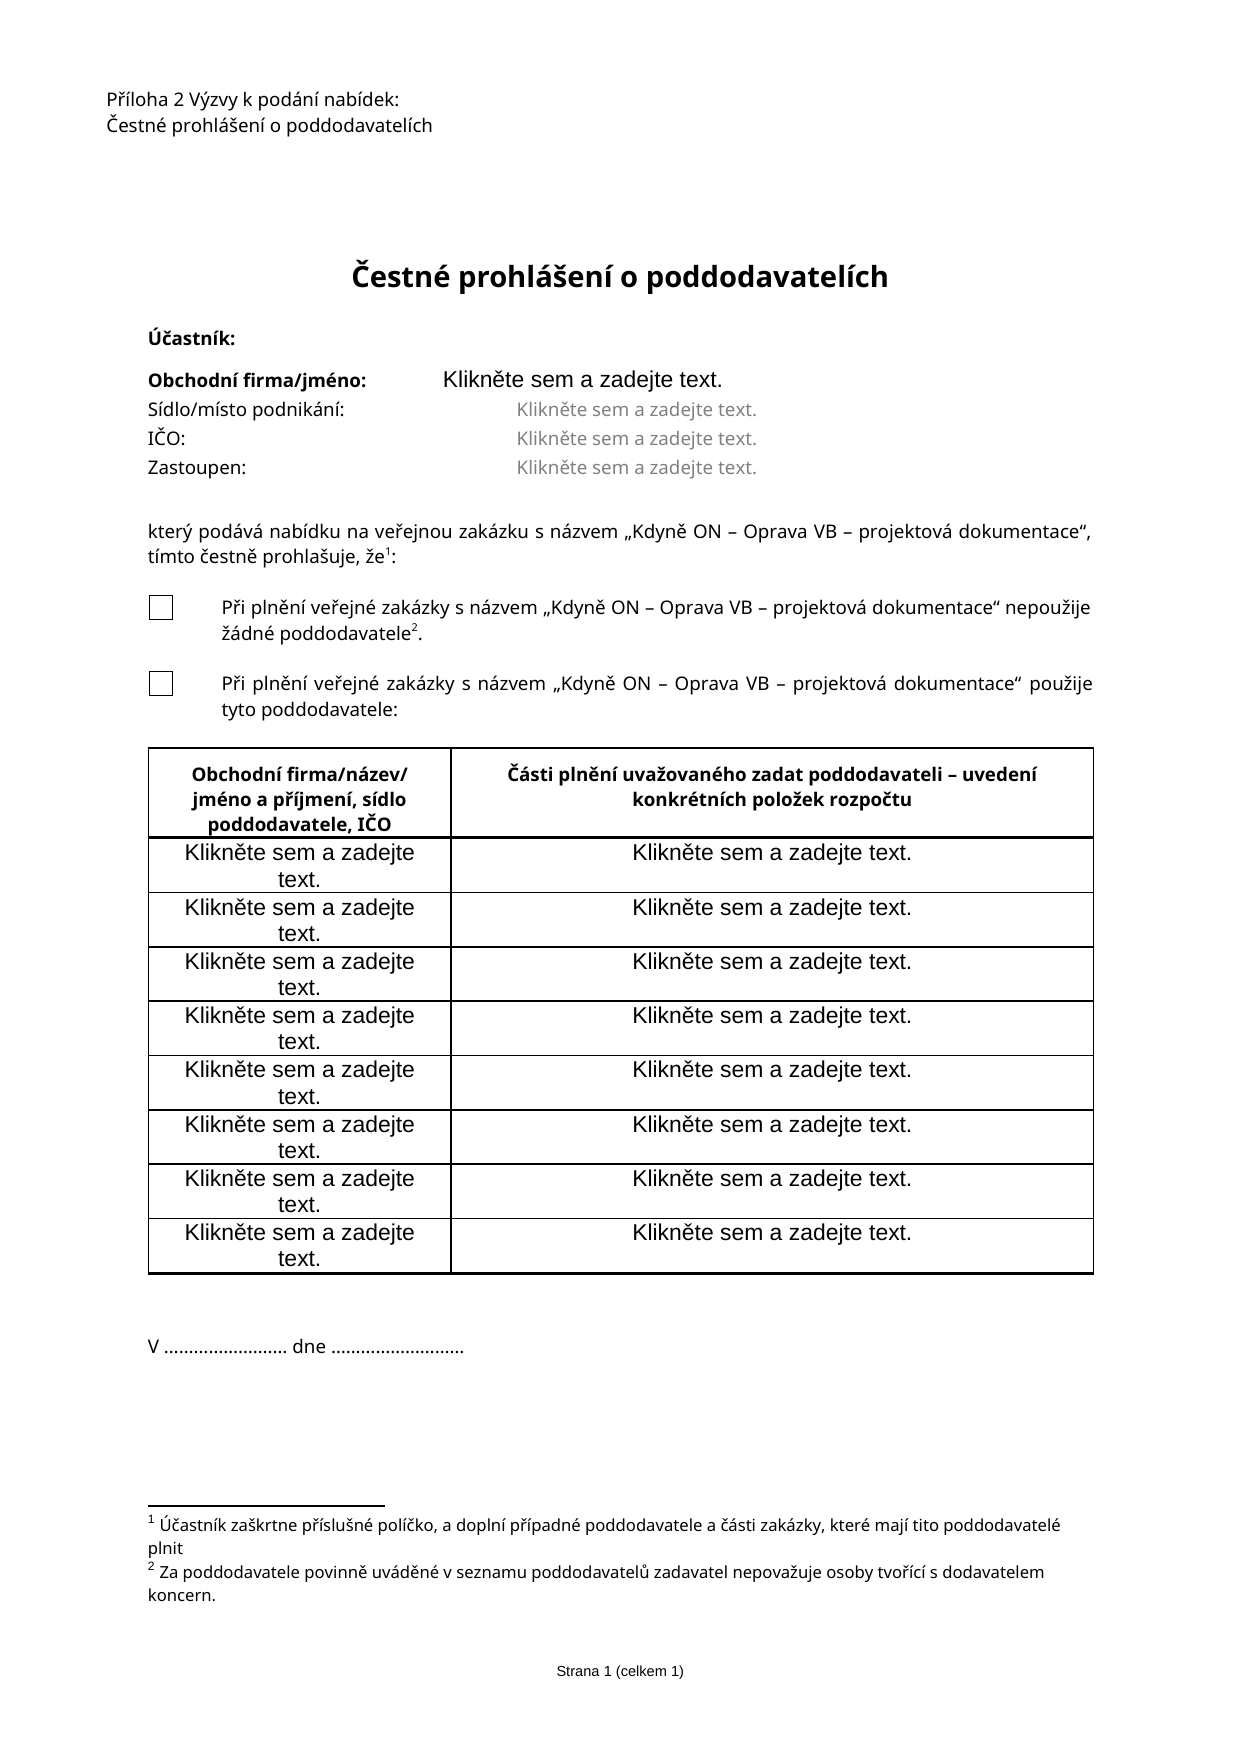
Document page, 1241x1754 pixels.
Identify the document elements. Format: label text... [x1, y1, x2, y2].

text Zastoupen: [148, 451, 1093, 480]
text Při plnění veřejné zakázky s názvem „Kdyně ON – Oprava VB – projektová dokumentace“ nepoužije žádné poddodavatele. [148, 594, 1093, 645]
text V ………………….… dne ……………………… [148, 1329, 1092, 1359]
text Při plnění veřejné zakázky s názvem „Kdyně ON – Oprava VB – projektová dokumentace“ použije tyto poddodavatele: [148, 670, 1093, 721]
text Sídlo/místo podnikání: [148, 393, 1093, 422]
table_header Obchodní firma/název/ jméno a příjmení, sídlo poddodavatele, IČO [149, 749, 450, 836]
text IČO: [148, 422, 1093, 451]
table_header Části plnění uvažovaného zadat poddodavateli – uvedení konkrétních položek rozpočtu [452, 749, 1093, 836]
text Účastník: [148, 321, 1093, 352]
text který podává nabídku na veřejnou zakázku s názvem „Kdyně ON – Oprava VB – projektová dokumentace“, tímto čestně prohlašuje, že: [148, 518, 1093, 569]
text Obchodní firma/jméno: [148, 364, 1093, 393]
title Čestné prohlášení o poddodavatelích [148, 256, 1093, 296]
